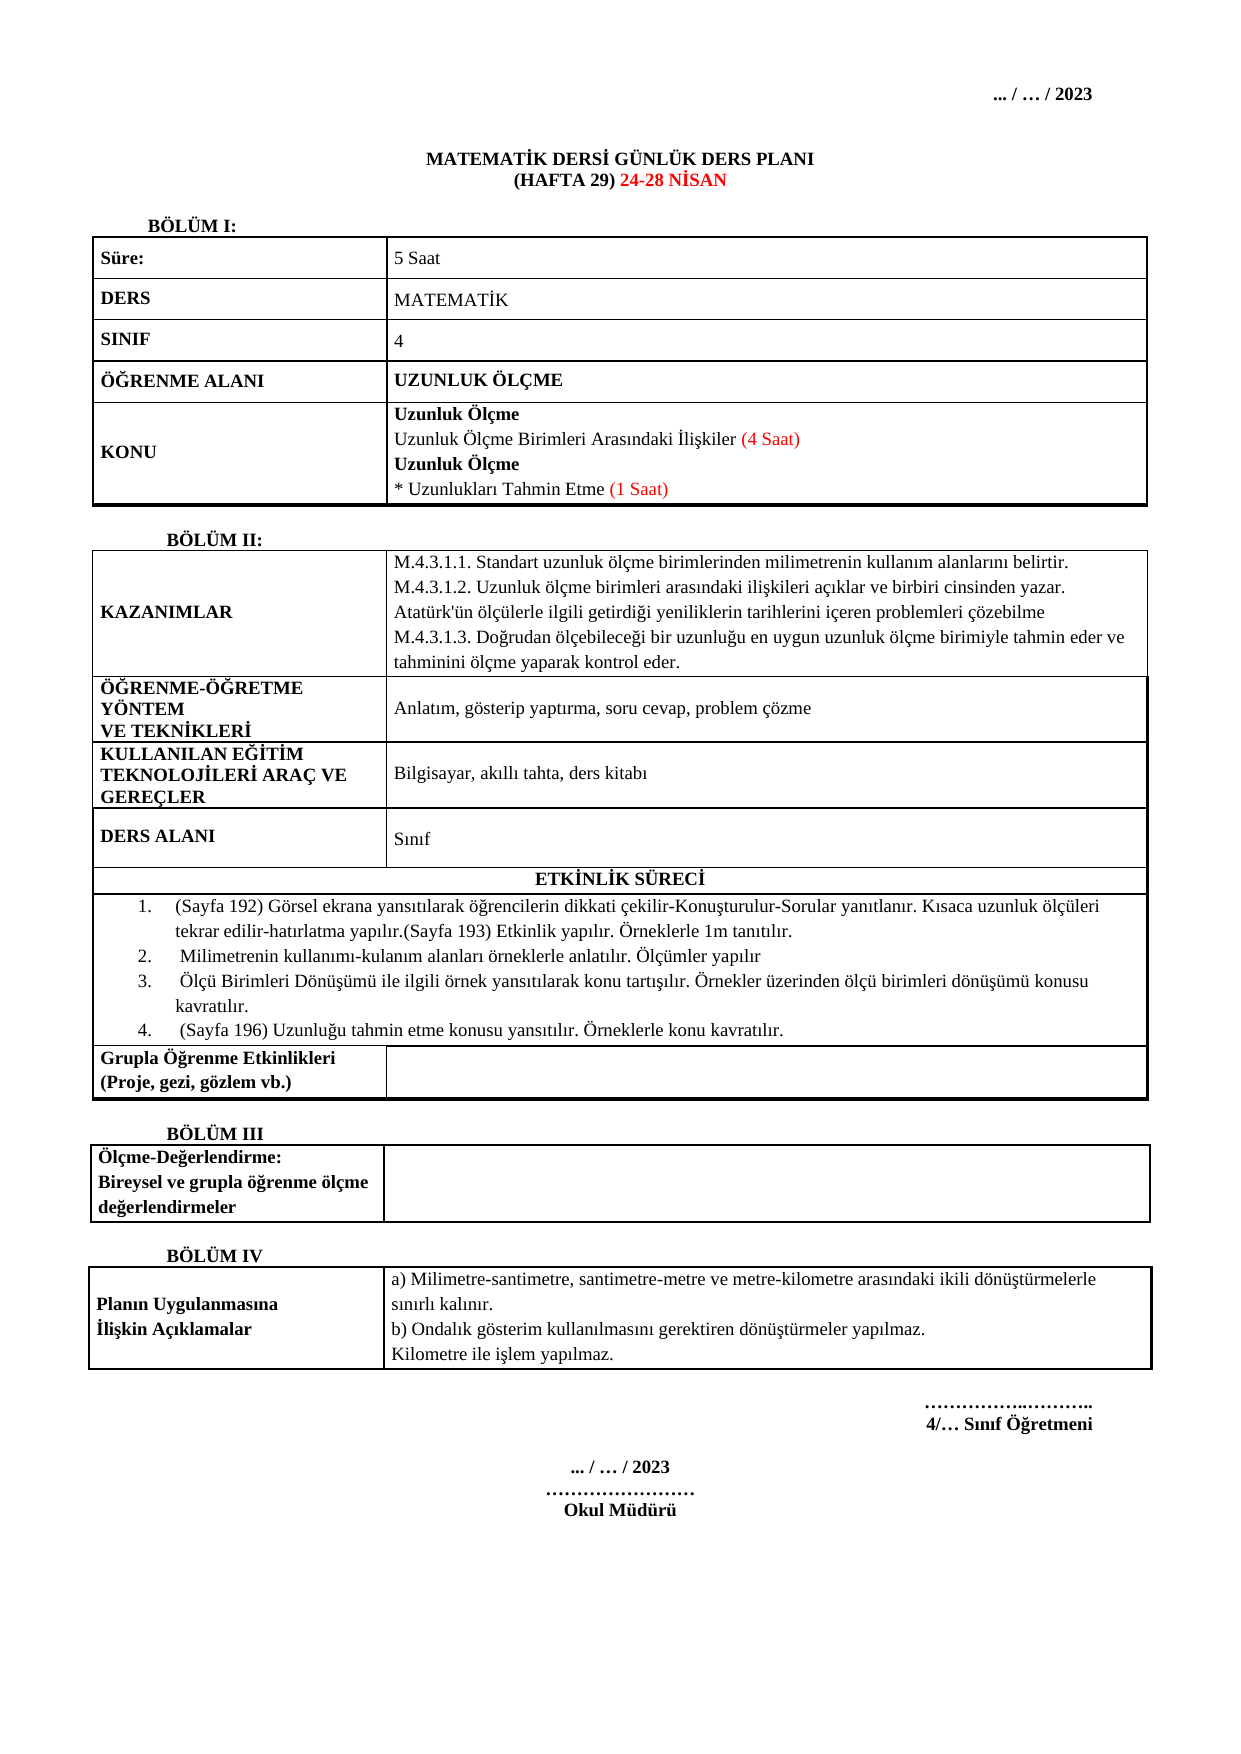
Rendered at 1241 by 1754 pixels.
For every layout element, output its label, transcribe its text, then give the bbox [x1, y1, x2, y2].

table_cell KULLANILAN EĞİTİM TEKNOLOJİLERİ ARAÇ VE GEREÇLER [93, 743, 386, 807]
table_header [385, 1146, 1149, 1221]
subtitle BÖLÜM IV [148, 1245, 1092, 1266]
table_header a) Milimetre-santimetre, santimetre-metre ve metre-kilometre arasındaki ikili dönüştürmelerle sınırlı kalınır. b) Ondalık gösterim kullanılmasını gerektiren dönüştürmeler yapılmaz. Kilometre ile işlem yapılmaz. [385, 1268, 1150, 1368]
table_cell ÖĞRENME ALANI [94, 362, 386, 402]
subtitle BÖLÜM III [148, 1123, 1092, 1144]
table_cell Sınıf [387, 809, 1146, 867]
table_cell UZUNLUK ÖLÇME [388, 362, 1146, 402]
text 4/… Sınıf Öğretmeni [148, 1413, 1092, 1434]
table_header 5 Saat [388, 238, 1146, 277]
table_cell ÖĞRENME-ÖĞRETME YÖNTEM VE TEKNİKLERİ [93, 677, 386, 741]
table_header Planın Uygulanmasına İlişkin Açıklamalar [90, 1268, 383, 1368]
table_cell Bilgisayar, akıllı tahta, ders kitabı [387, 743, 1146, 807]
table_cell DERS ALANI [94, 809, 386, 867]
table_cell MATEMATİK [388, 279, 1146, 319]
text Okul Müdürü [148, 1499, 1092, 1521]
table_cell [387, 1047, 1146, 1096]
table_header Süre: [94, 238, 386, 277]
text MATEMATİK DERSİ GÜNLÜK DERS PLANI [148, 147, 1092, 169]
table_cell SINIF [94, 320, 386, 360]
table_header KAZANIMLAR [93, 551, 386, 676]
text ……………..……….. [148, 1391, 1092, 1413]
text BÖLÜM II: [148, 529, 1092, 550]
text BÖLÜM I: [148, 214, 1092, 236]
table_cell DERS [94, 279, 386, 319]
table_cell 4 [388, 320, 1146, 360]
table_cell Uzunluk Ölçme Uzunluk Ölçme Birimleri Arasındaki İlişkiler (4 Saat) Uzunluk Ölçme * Uzunlukları Tahmin Etme (1 Saat) [388, 403, 1146, 503]
table_cell Anlatım, gösterip yaptırma, soru cevap, problem çözme [387, 677, 1146, 741]
table_cell KONU [94, 403, 386, 503]
text …………………… [148, 1478, 1092, 1499]
text (HAFTA 29) 24-28 NİSAN [148, 169, 1092, 191]
text ... / … / 2023 [148, 83, 1092, 104]
table_cell Grupla Öğrenme Etkinlikleri (Proje, gezi, gözlem vb.) [94, 1046, 386, 1096]
table_cell (Sayfa 192) Görsel ekrana yansıtılarak öğrencilerin dikkati çekilir-Konuşturulur-Sorular yanıtlanır. Kısaca uzunluk ölçüleri tekrar edilir-hatırlatma yapılır.(Sayfa 193) Etkinlik yapılır. Örneklerle 1m tanıtılır. Milimetrenin kullanımı-kulanım alanları örneklerle anlatılır. Ölçümler yapılır Ölçü Birimleri Dönüşümü ile ilgili örnek yansıtılarak konu tartışılır. Örnekler üzerinden ölçü birimleri dönüşümü konusu kavratılır. (Sayfa 196) Uzunluğu tahmin etme konusu yansıtılır. Örneklerle konu kavratılır. [94, 895, 1146, 1044]
table_header Ölçme-Değerlendirme: Bireysel ve grupla öğrenme ölçme değerlendirmeler [92, 1146, 383, 1221]
text ... / … / 2023 [148, 1456, 1092, 1478]
table_header M.4.3.1.1. Standart uzunluk ölçme birimlerinden milimetrenin kullanım alanlarını belirtir. M.4.3.1.2. Uzunluk ölçme birimleri arasındaki ilişkileri açıklar ve birbiri cinsinden yazar. Atatürk'ün ölçülerle ilgili getirdiği yeniliklerin tarihlerini içeren problemleri çözebilme M.4.3.1.3. Doğrudan ölçebileceği bir uzunluğu en uygun uzunluk ölçme birimiyle tahmin eder ve tahminini ölçme yaparak kontrol eder. [387, 551, 1147, 676]
table_cell ETKİNLİK SÜRECİ [94, 868, 1146, 893]
